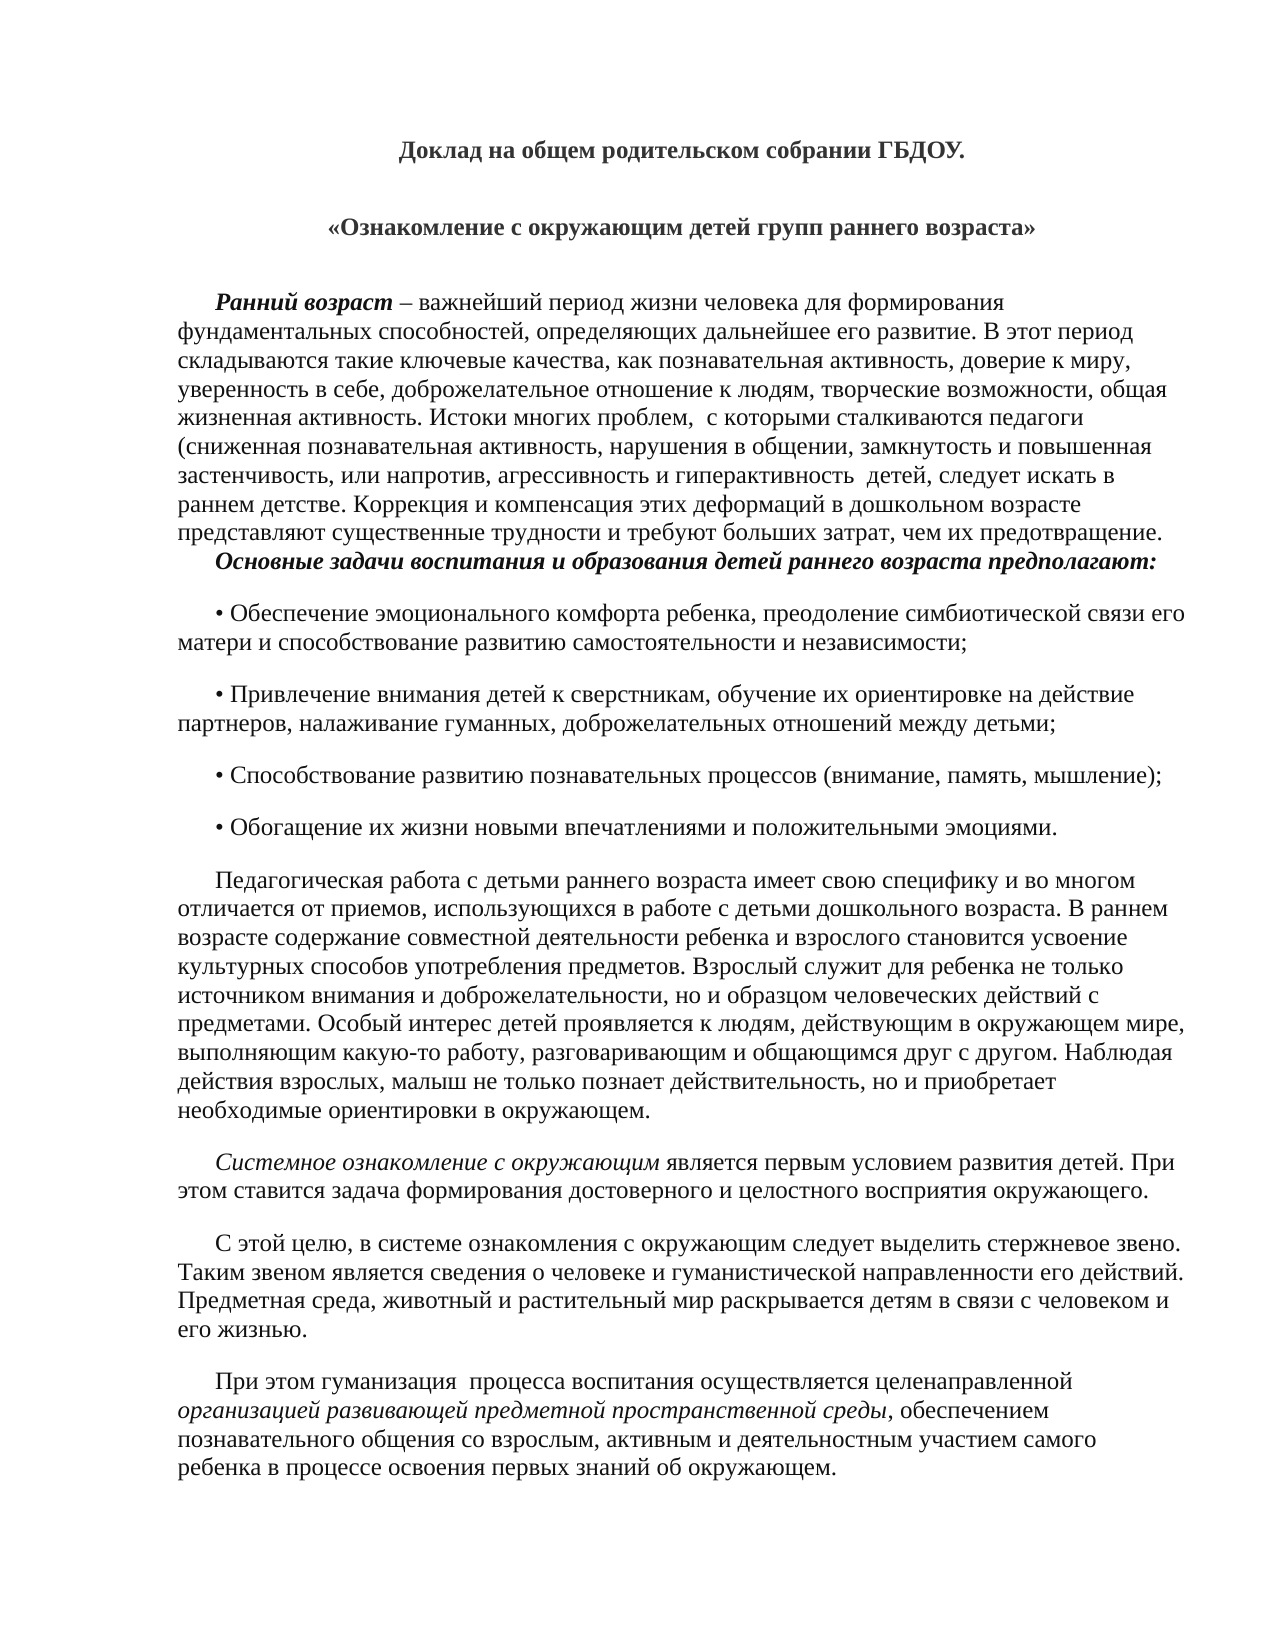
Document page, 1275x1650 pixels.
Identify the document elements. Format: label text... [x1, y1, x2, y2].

text Основные задачи воспитания и образования детей раннего возраста предполагают: [177, 546, 1186, 575]
text Педагогическая работа с детьми раннего возраста имеет свою специфику и во многом отличается от приемов, использующихся в работе с детьми дошкольного возраста. В раннем возрасте содержание совместной деятельности ребенка и взрослого становится усвоение культурных способов употребления предметов. Взрослый служит для ребенка не только источником внимания и доброжелательности, но и образцом человеческих действий с предметами. Особый интерес детей проявляется к людям, действующим в окружающем мире, выполняющим какую-то работу, разговаривающим и общающимся друг с другом. Наблюдая действия взрослых, малыш не только познает действительность, но и приобретает необходимые ориентировки в окружающем. [177, 865, 1186, 1123]
text «Ознакомление с окружающим детей групп раннего возраста» [177, 211, 1186, 241]
text • Способствование развитию познавательных процессов (внимание, память, мышление); [177, 760, 1186, 789]
text • Привлечение внимания детей к сверстникам, обучение их ориентировке на действие партнеров, налаживание гуманных, доброжелательных отношений между детьми; [177, 679, 1186, 737]
text • Обогащение их жизни новыми впечатлениями и положительными эмоциями. [177, 812, 1186, 841]
text С этой целю, в системе ознакомления с окружающим следует выделить стержневое звено. Таким звеном является сведения о человеке и гуманистической направленности его действий. Предметная среда, животный и растительный мир раскрывается детям в связи с человеком и его жизнью. [177, 1228, 1186, 1343]
text Ранний возраст – важнейший период жизни человека для формирования фундаментальных способностей, определяющих дальнейшее его развитие. В этот период складываются такие ключевые качества, как познавательная активность, доверие к миру, уверенность в себе, доброжелательное отношение к людям, творческие возможности, общая жизненная активность. Истоки многих проблем, с которыми сталкиваются педагоги (сниженная познавательная активность, нарушения в общении, замкнутость и повышенная застенчивость, или напротив, агрессивность и гиперактивность детей, следует искать в раннем детстве. Коррекция и компенсация этих деформаций в дошкольном возрасте представляют существенные трудности и требуют больших затрат, чем их предотвращение. [177, 287, 1186, 546]
text • Обеспечение эмоционального комфорта ребенка, преодоление симбиотической связи его матери и способствование развитию самостоятельности и независимости; [177, 598, 1186, 656]
text Системное ознакомление с окружающим является первым условием развития детей. При этом ставится задача формирования достоверного и целостного восприятия окружающего. [177, 1147, 1186, 1204]
text При этом гуманизация процесса воспитания осуществляется целенаправленной организацией развивающей предметной пространственной среды, обеспечением познавательного общения со взрослым, активным и деятельностным участием самого ребенка в процессе освоения первых знаний об окружающем. [177, 1366, 1186, 1481]
text Доклад на общем родительском собрании ГБДОУ. [177, 134, 1186, 164]
